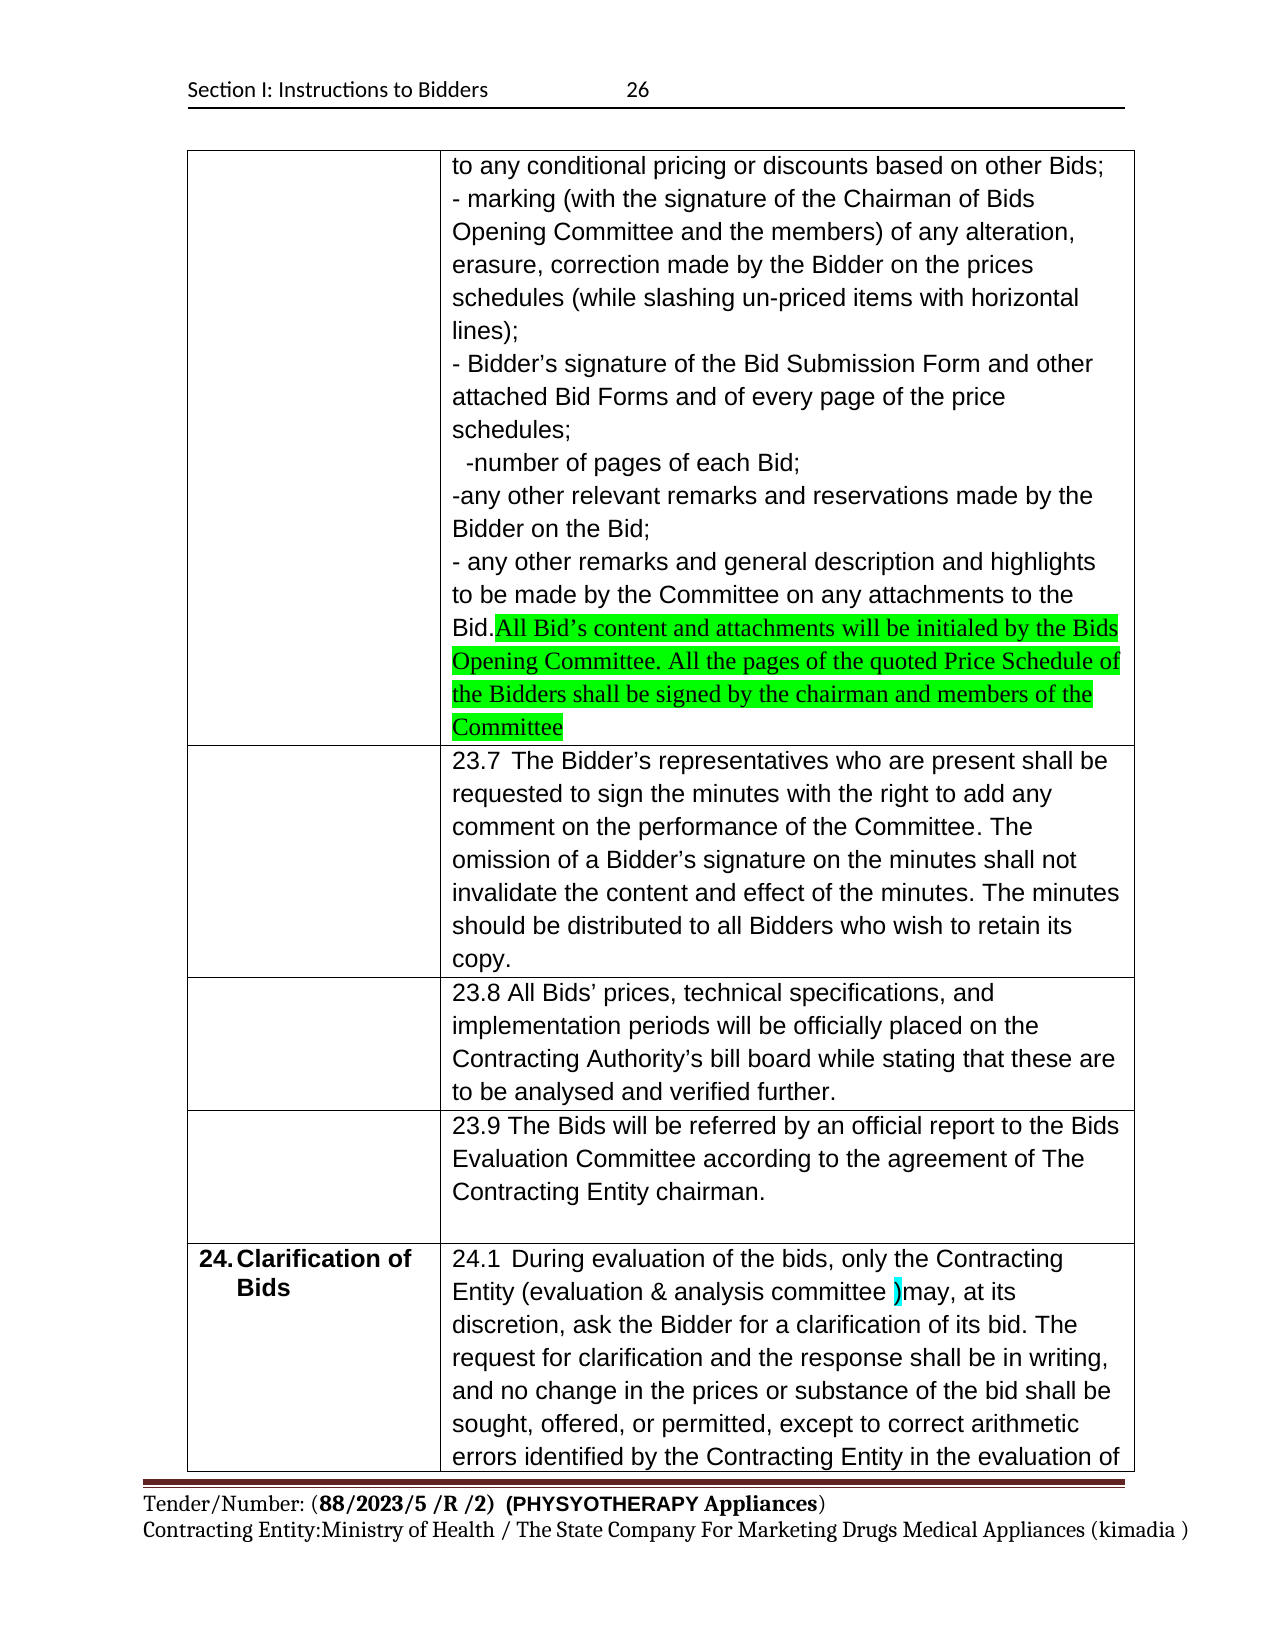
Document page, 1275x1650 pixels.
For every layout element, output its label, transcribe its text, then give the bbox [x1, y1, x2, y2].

table_cell [188, 1111, 440, 1243]
table_cell 23.7 The Bidder’s representatives who are present shall be requested to sign the minutes with the right to add any comment on the performance of the Committee. The omission of a Bidder’s signature on the minutes shall not invalidate the content and effect of the minutes. The minutes should be distributed to all Bidders who wish to retain its copy. [441, 746, 1134, 977]
table_cell [188, 151, 440, 745]
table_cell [188, 1244, 440, 1471]
table_cell 23.9 The Bids will be referred by an official report to the Bids Evaluation Committee according to the agreement of The Contracting Entity chairman. [441, 1111, 1134, 1243]
table_cell 23.8 All Bids’ prices, technical specifications, and implementation periods will be officially placed on the Contracting Authority’s bill board while stating that these are to be analysed and verified further. [441, 978, 1134, 1109]
table_cell [188, 746, 440, 977]
table_cell [188, 978, 440, 1109]
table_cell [441, 151, 1134, 745]
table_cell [441, 1244, 1134, 1471]
